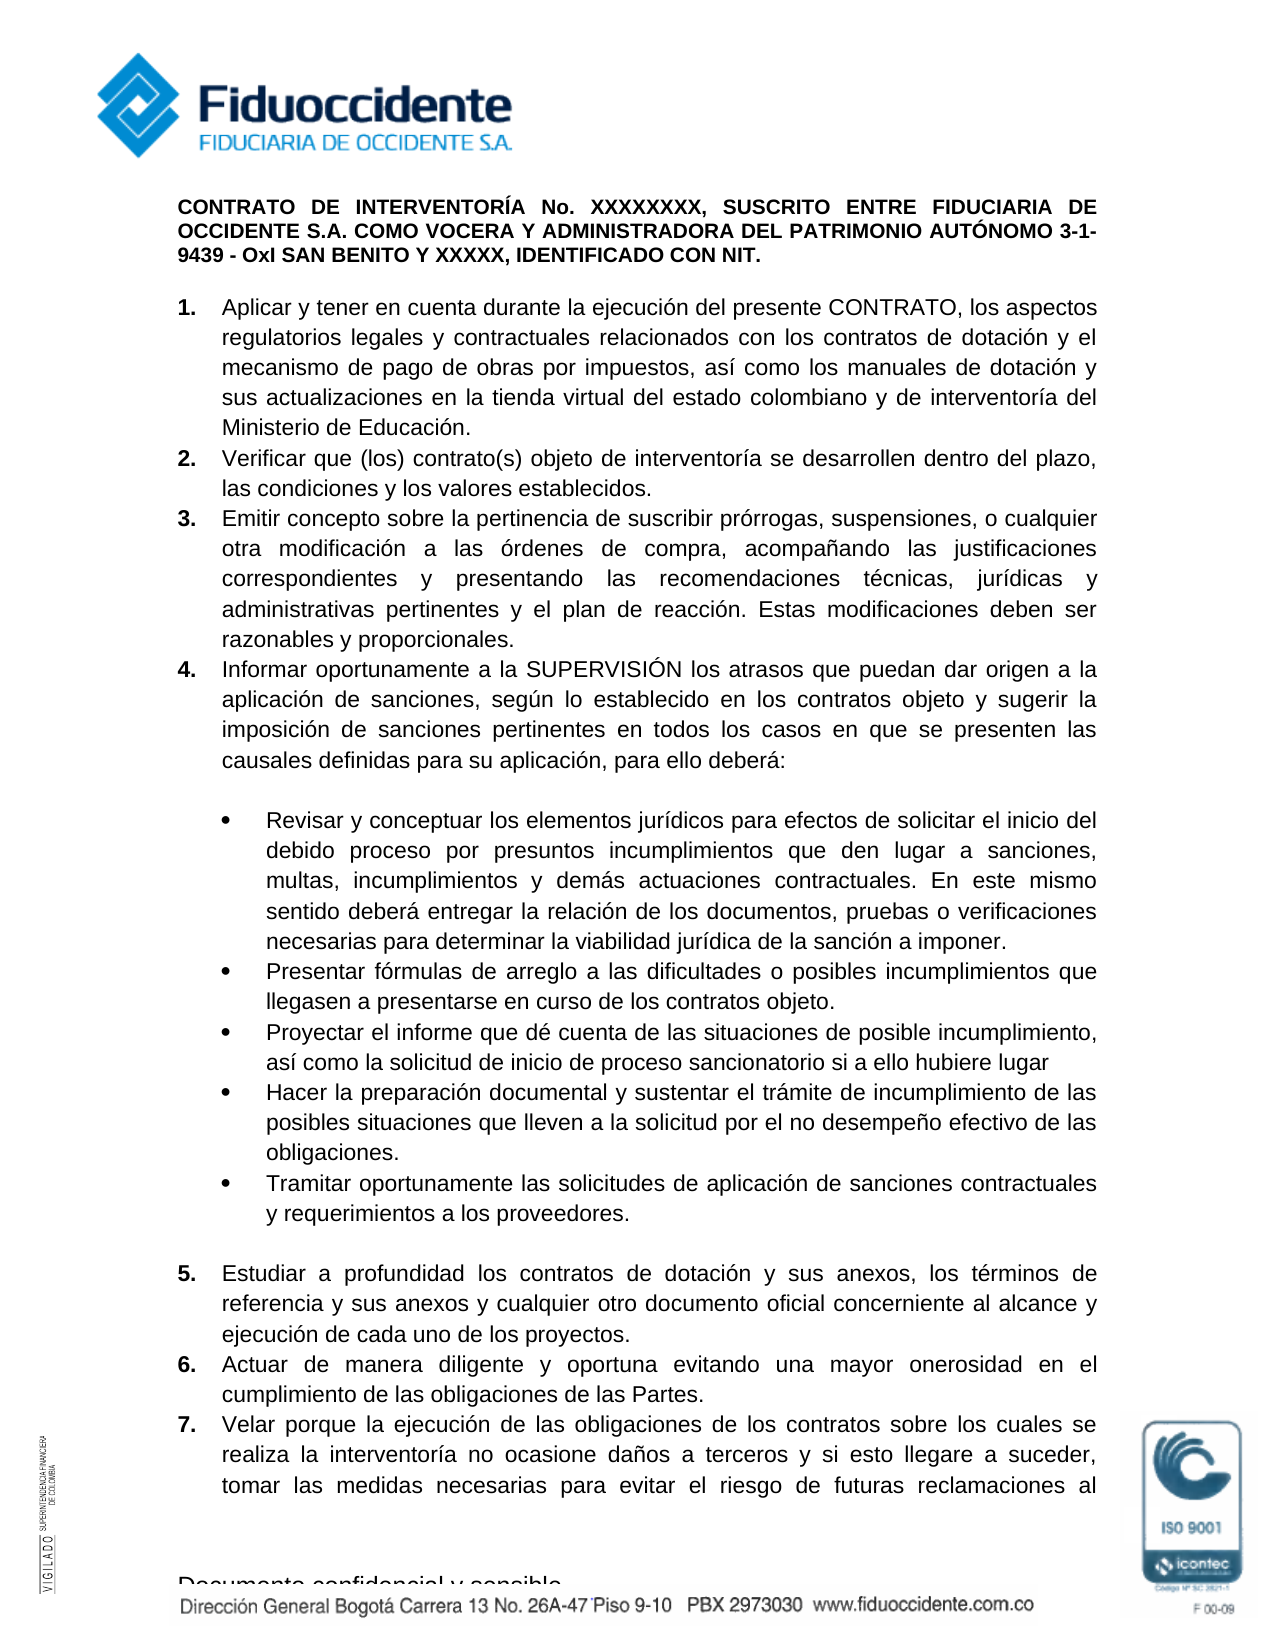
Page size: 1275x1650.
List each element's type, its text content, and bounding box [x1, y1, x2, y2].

list Presentar fórmulas de arreglo a las dificultades o posibles incumplimientos que llegasen a presentarse en curso de los contratos objeto. [222, 958, 1098, 1014]
list Proyectar el informe que dé cuenta de las situaciones de posible incumplimiento, así como la solicitud de inicio de proceso sancionatorio si a ello hubiere lugar [222, 1018, 1098, 1075]
list Revisar y conceptuar los elementos jurídicos para efectos de solicitar el inicio del debido proceso por presuntos incumplimientos que den lugar a sanciones, multas, incumplimientos y demás actuaciones contractuales. En este mismo sentido deberá entregar la relación de los documentos, pruebas o verificaciones necesarias para determinar la viabilidad jurídica de la sanción a imponer. [222, 807, 1098, 954]
list Verificar que (los) contrato(s) objeto de interventoría se desarrollen dentro del plazo, las condiciones y los valores establecidos. [177, 444, 1098, 501]
list Aplicar y tener en cuenta durante la ejecución del presente CONTRATO, los aspectos regulatorios legales y contractuales relacionados con los contratos de dotación y el mecanismo de pago de obras por impuestos, así como los manuales de dotación y sus actualizaciones en la tienda virtual del estado colombiano y de interventoría del Ministerio de Educación. [177, 293, 1098, 441]
list Hacer la preparación documental y sustentar el trámite de incumplimiento de las posibles situaciones que lleven a la solicitud por el no desempeño efectivo de las obligaciones. [222, 1079, 1098, 1166]
list Emitir concepto sobre la pertinencia de suscribir prórrogas, suspensiones, o cualquier otra modificación a las órdenes de compra, acompañando las justificaciones correspondientes y presentando las recomendaciones técnicas, jurídicas y administrativas pertinentes y el plan de reacción. Estas modificaciones deben ser razonables y proporcionales. [177, 505, 1098, 652]
picture [88, 29, 552, 196]
list Estudiar a profundidad los contratos de dotación y sus anexos, los términos de referencia y sus anexos y cualquier otro documento oficial concerniente al alcance y ejecución de cada uno de los proyectos. [177, 1260, 1098, 1347]
list Tramitar oportunamente las solicitudes de aplicación de sanciones contractuales y requerimientos a los proveedores. [222, 1169, 1098, 1226]
list Actuar de manera diligente y oportuna evitando una mayor onerosidad en el cumplimiento de las obligaciones de las Partes. [177, 1351, 1098, 1407]
picture [1120, 1411, 1258, 1618]
list Informar oportunamente a la SUPERVISIÓN los atrasos que puedan dar origen a la aplicación de sanciones, según lo establecido en los contratos objeto y sugerir la imposición de sanciones pertinentes en todos los casos en que se presenten las causales definidas para su aplicación, para ello deberá: [177, 656, 1098, 773]
picture [169, 1584, 1038, 1626]
picture [39, 1436, 55, 1594]
